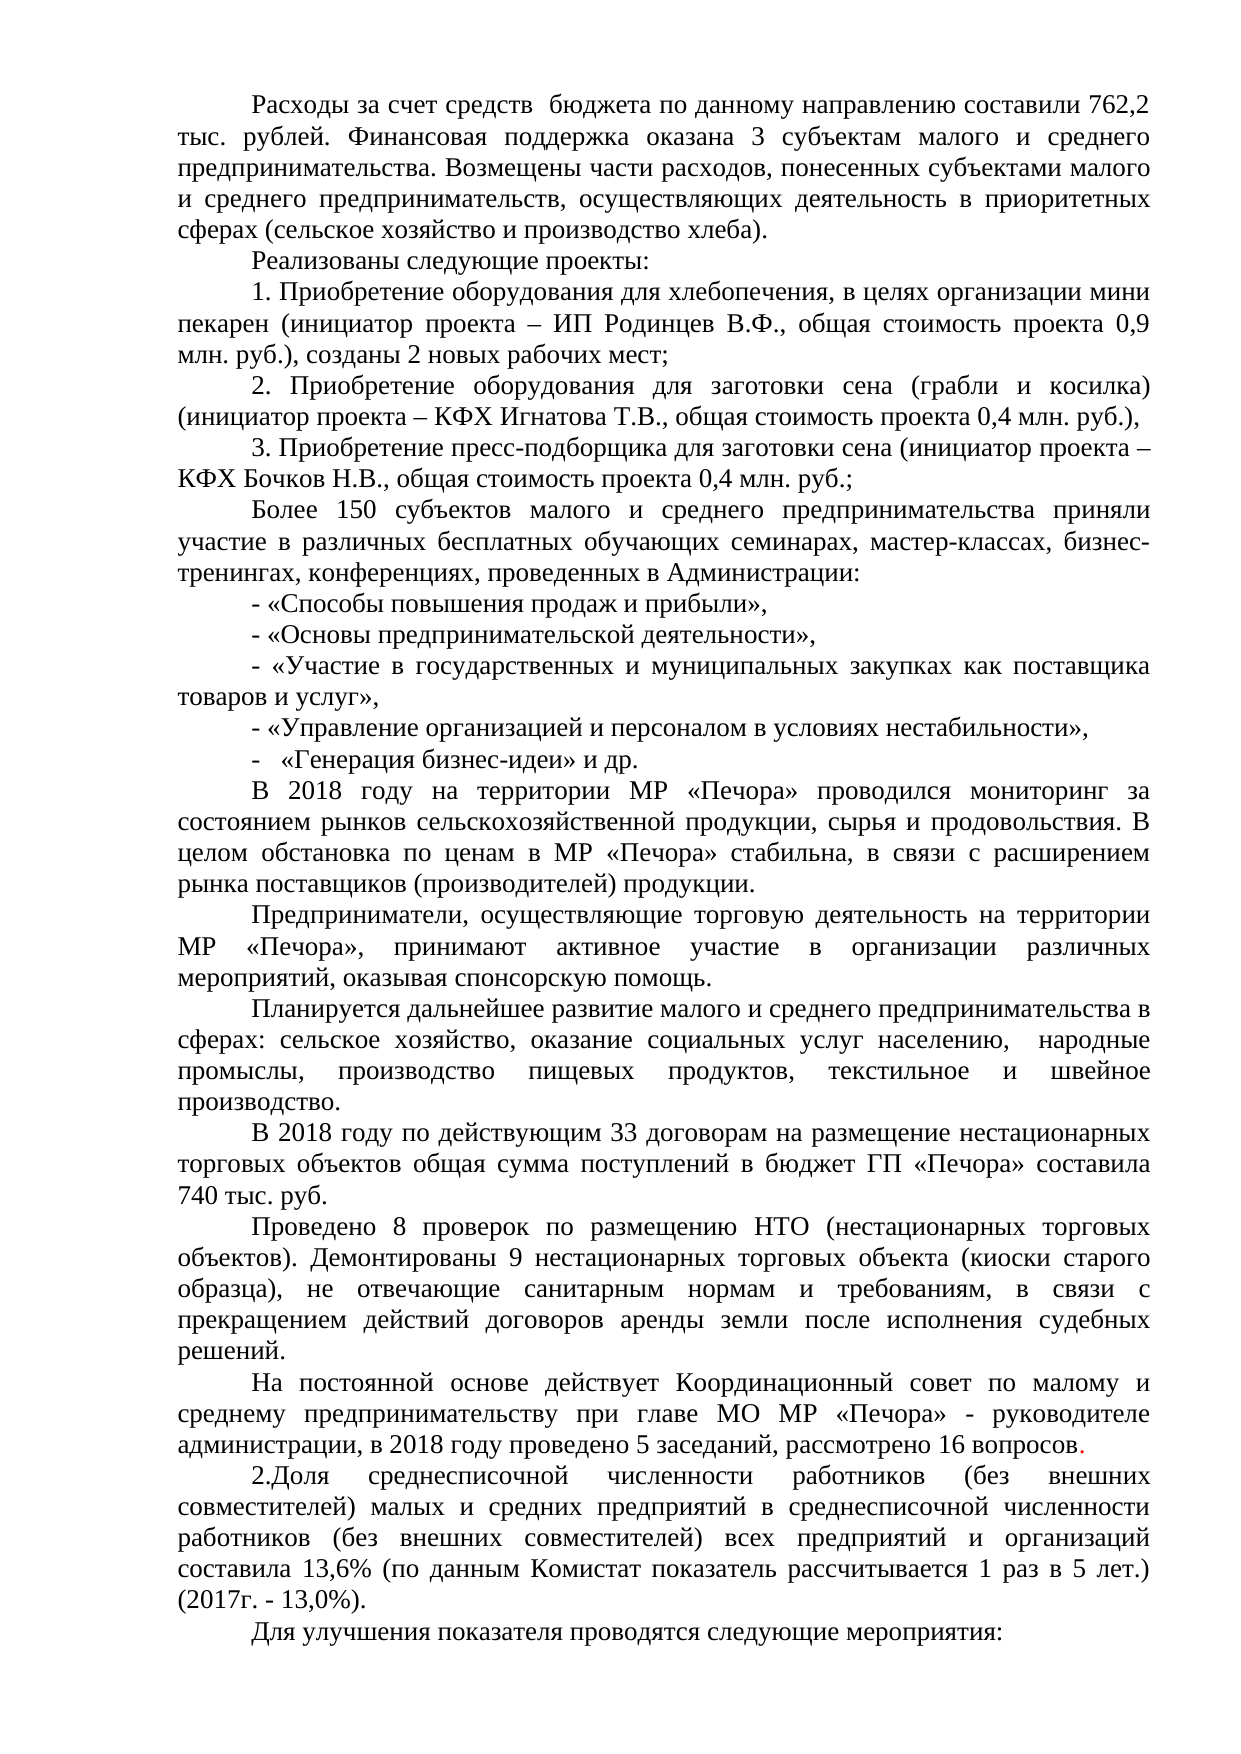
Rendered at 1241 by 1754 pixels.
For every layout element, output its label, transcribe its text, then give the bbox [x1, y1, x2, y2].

text В 2018 году по действующим 33 договорам на размещение нестационарных торговых объектов общая сумма поступлений в бюджет ГП «Печора» составила 740 тыс. руб. [177, 1116, 1152, 1210]
text 2. Приобретение оборудования для заготовки сена (грабли и косилка) (инициатор проекта – КФХ Игнатова Т.В., общая стоимость проекта 0,4 млн. руб.), [177, 369, 1152, 431]
text - «Основы предпринимательской деятельности», [177, 618, 1152, 649]
text - «Генерация бизнес-идеи» и др. [177, 743, 1152, 774]
text В 2018 году на территории МР «Печора» проводился мониторинг за состоянием рынков сельскохозяйственной продукции, сырья и продовольствия. В целом обстановка по ценам в МР «Печора» стабильна, в связи с расширением рынка поставщиков (производителей) продукции. [177, 774, 1152, 898]
text - «Способы повышения продаж и прибыли», [177, 587, 1152, 618]
text Более 150 субъектов малого и среднего предпринимательства приняли участие в различных бесплатных обучающих семинарах, мастер-классах, бизнес-тренингах, конференциях, проведенных в Администрации: [177, 493, 1152, 587]
text Реализованы следующие проекты: [177, 244, 1152, 276]
text 2.Доля среднесписочной численности работников (без внешних совместителей) малых и средних предприятий в среднесписочной численности работников (без внешних совместителей) всех предприятий и организаций составила 13,6% (по данным Комистат показатель рассчитывается 1 раз в 5 лет.) (2017г. - 13,0%). [177, 1459, 1152, 1615]
text Проведено 8 проверок по размещению НТО (нестационарных торговых объектов). Демонтированы 9 нестационарных торговых объекта (киоски старого образца), не отвечающие санитарным нормам и требованиям, в связи с прекращением действий договоров аренды земли после исполнения судебных решений. [177, 1210, 1152, 1366]
text 3. Приобретение пресс-подборщика для заготовки сена (инициатор проекта – КФХ Бочков Н.В., общая стоимость проекта 0,4 млн. руб.; [177, 431, 1152, 493]
text Предприниматели, осуществляющие торговую деятельность на территории МР «Печора», принимают активное участие в организации различных мероприятий, оказывая спонсорскую помощь. [177, 898, 1152, 992]
text На постоянной основе действует Координационный совет по малому и среднему предпринимательству при главе МО МР «Печора» - руководителе администрации, в 2018 году проведено 5 заседаний, рассмотрено 16 вопросов. [177, 1366, 1152, 1459]
text Расходы за счет средств бюджета по данному направлению составили 762,2 тыс. рублей. Финансовая поддержка оказана 3 субъектам малого и среднего предпринимательства. Возмещены части расходов, понесенных субъектами малого и среднего предпринимательств, осуществляющих деятельность в приоритетных сферах (сельское хозяйство и производство хлеба). [177, 89, 1152, 244]
text - «Управление организацией и персоналом в условиях нестабильности», [177, 712, 1152, 743]
text Планируется дальнейшее развитие малого и среднего предпринимательства в сферах: сельское хозяйство, оказание социальных услуг населению, народные промыслы, производство пищевых продуктов, текстильное и швейное производство. [177, 992, 1152, 1116]
text 1. Приобретение оборудования для хлебопечения, в целях организации мини пекарен (инициатор проекта – ИП Родинцев В.Ф., общая стоимость проекта 0,9 млн. руб.), созданы 2 новых рабочих мест; [177, 276, 1152, 369]
text - «Участие в государственных и муниципальных закупках как поставщика товаров и услуг», [177, 649, 1152, 712]
text Для улучшения показателя проводятся следующие мероприятия: [177, 1615, 1152, 1646]
